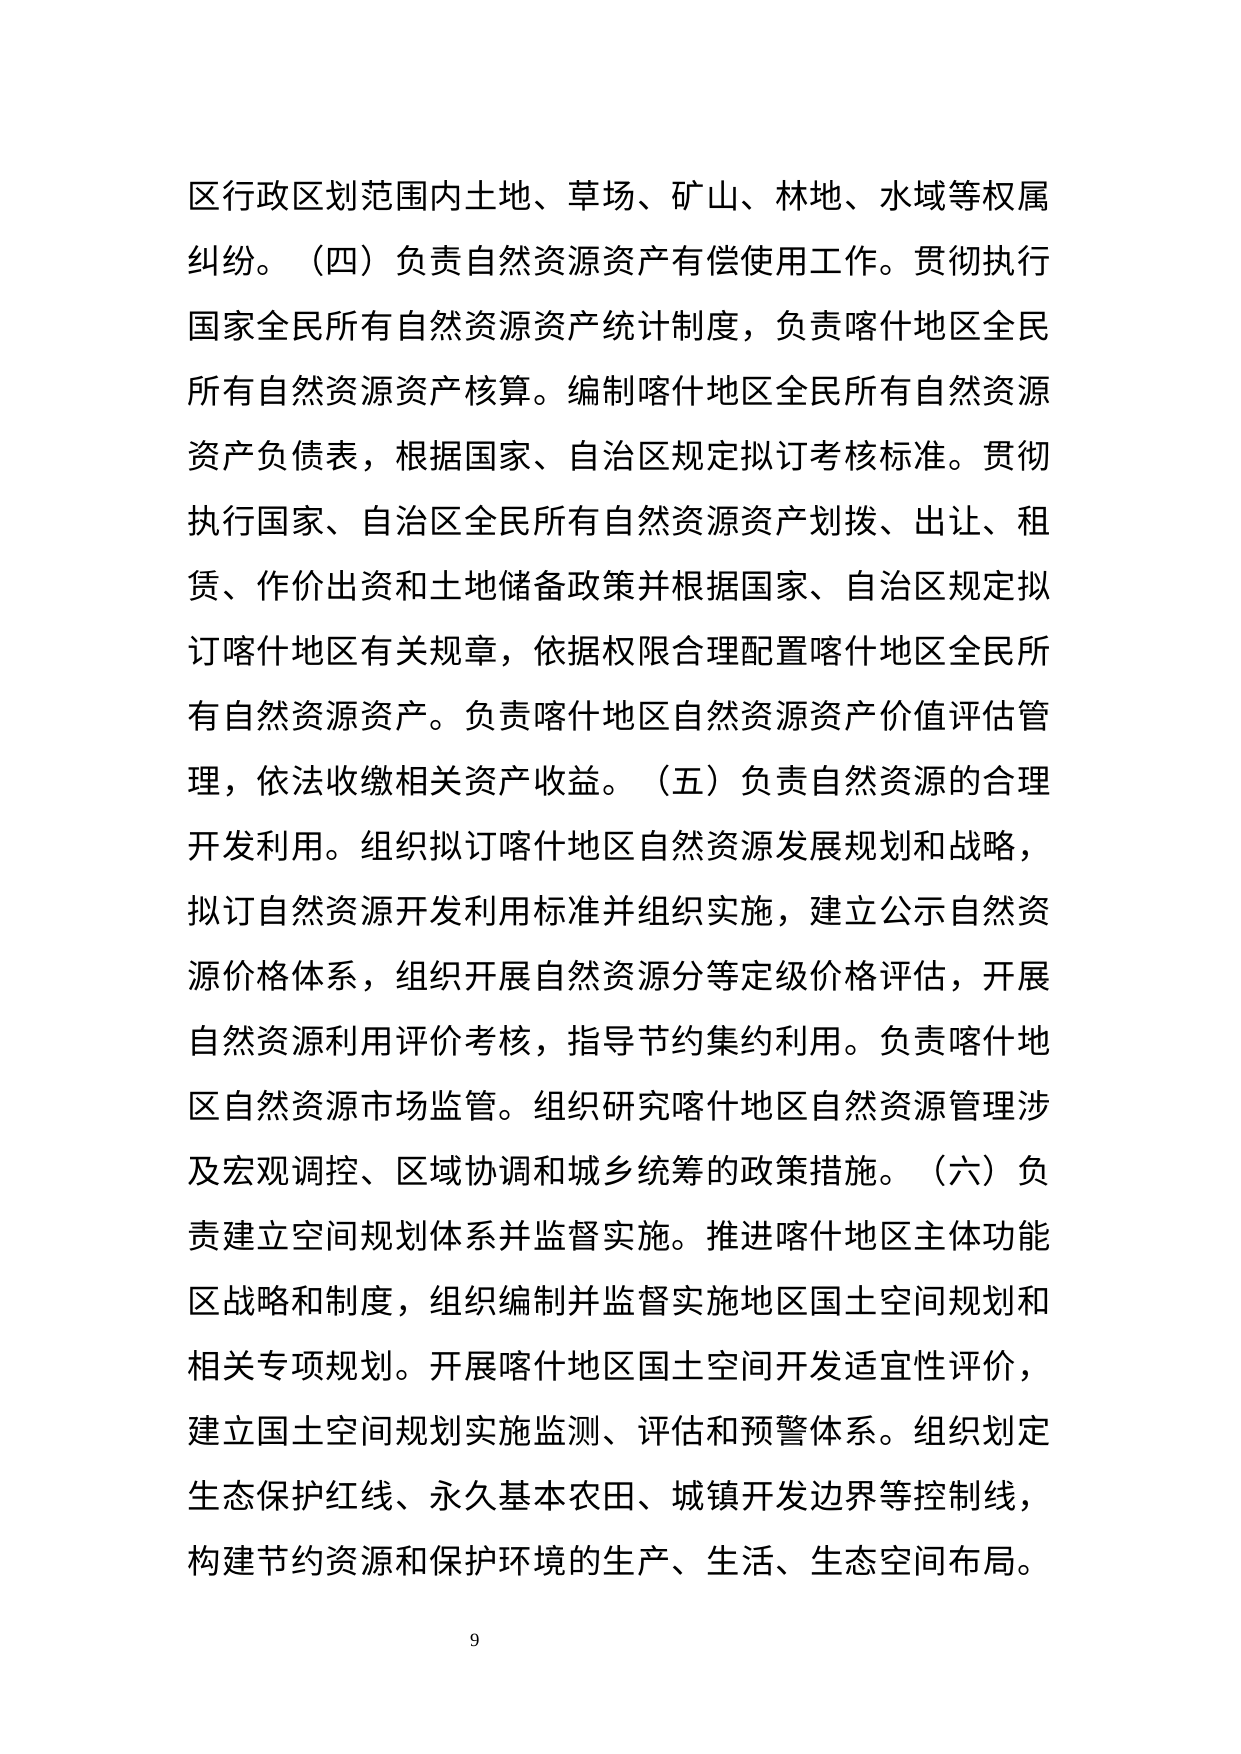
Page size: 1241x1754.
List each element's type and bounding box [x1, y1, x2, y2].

text [187, 162, 1053, 1592]
